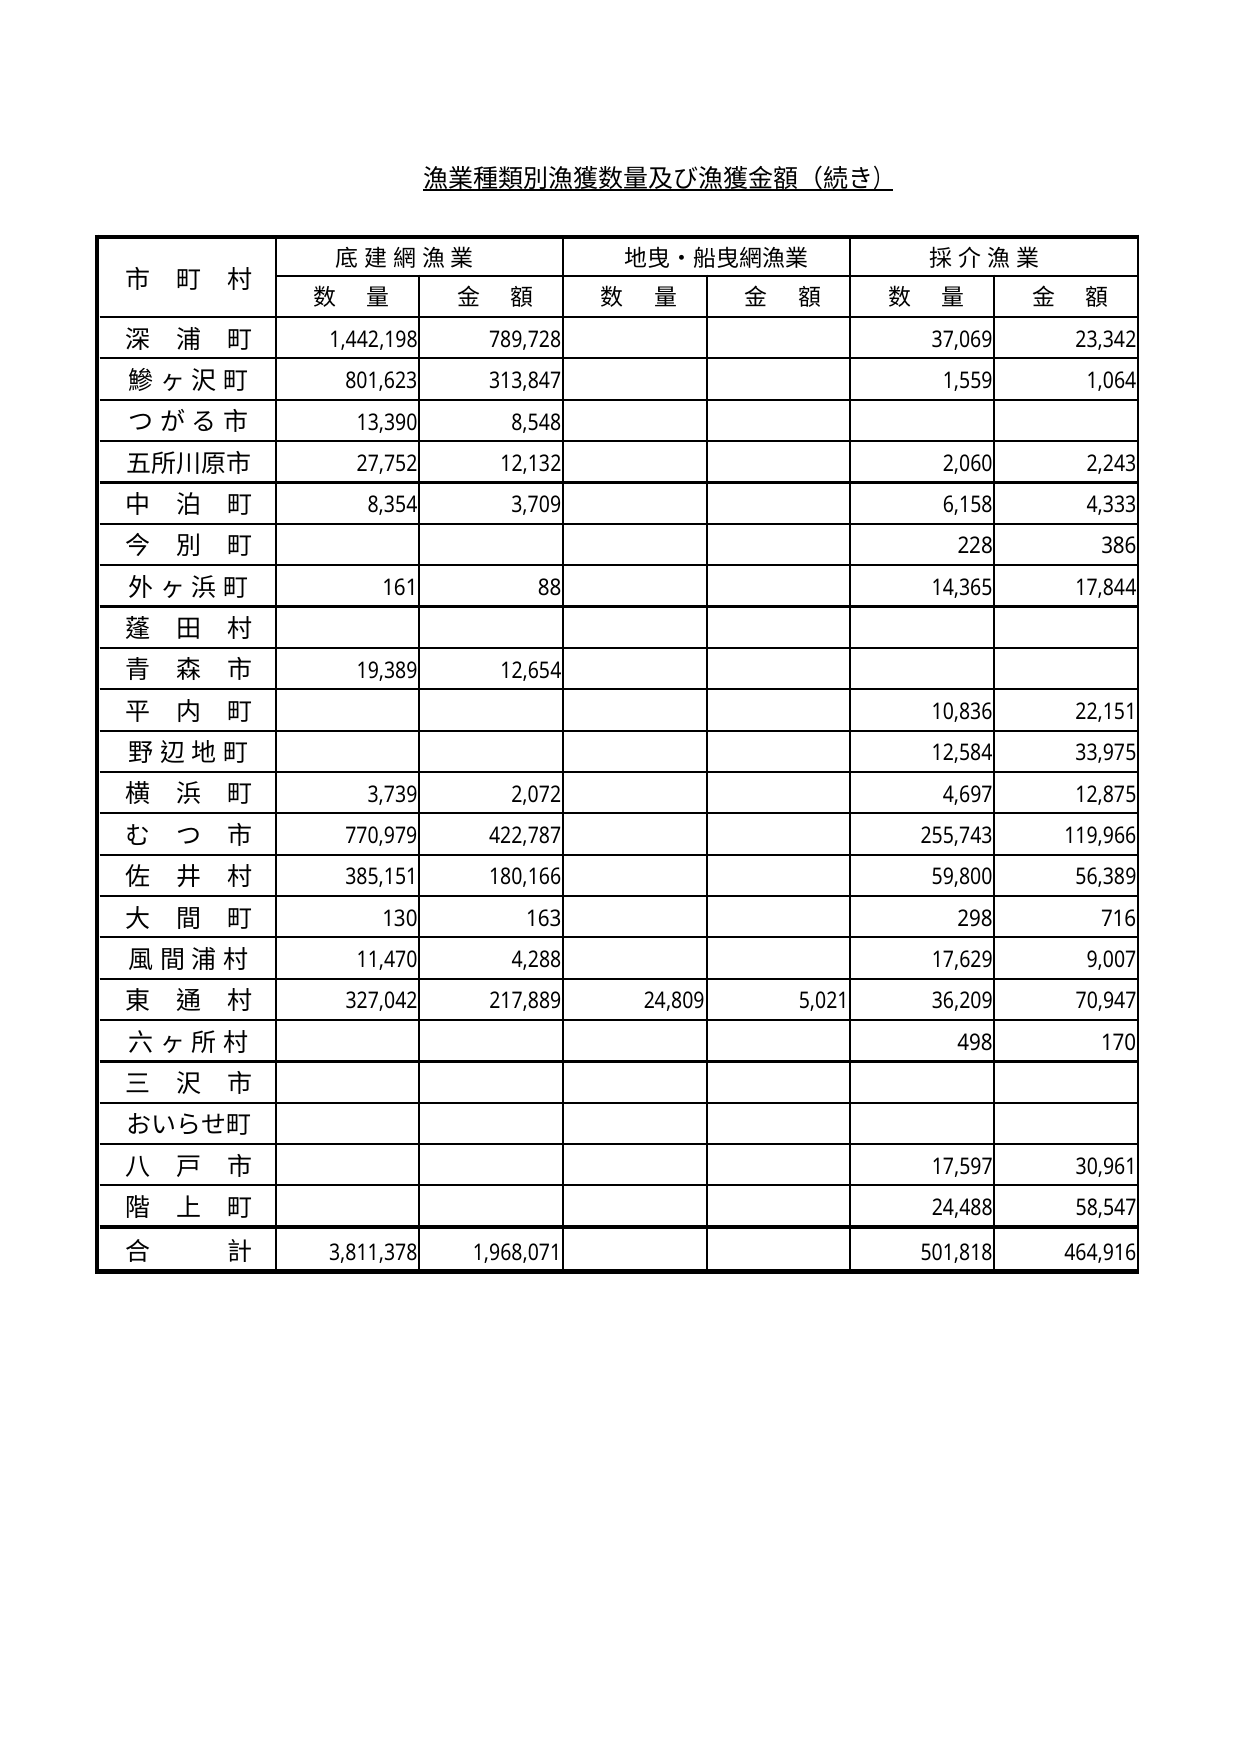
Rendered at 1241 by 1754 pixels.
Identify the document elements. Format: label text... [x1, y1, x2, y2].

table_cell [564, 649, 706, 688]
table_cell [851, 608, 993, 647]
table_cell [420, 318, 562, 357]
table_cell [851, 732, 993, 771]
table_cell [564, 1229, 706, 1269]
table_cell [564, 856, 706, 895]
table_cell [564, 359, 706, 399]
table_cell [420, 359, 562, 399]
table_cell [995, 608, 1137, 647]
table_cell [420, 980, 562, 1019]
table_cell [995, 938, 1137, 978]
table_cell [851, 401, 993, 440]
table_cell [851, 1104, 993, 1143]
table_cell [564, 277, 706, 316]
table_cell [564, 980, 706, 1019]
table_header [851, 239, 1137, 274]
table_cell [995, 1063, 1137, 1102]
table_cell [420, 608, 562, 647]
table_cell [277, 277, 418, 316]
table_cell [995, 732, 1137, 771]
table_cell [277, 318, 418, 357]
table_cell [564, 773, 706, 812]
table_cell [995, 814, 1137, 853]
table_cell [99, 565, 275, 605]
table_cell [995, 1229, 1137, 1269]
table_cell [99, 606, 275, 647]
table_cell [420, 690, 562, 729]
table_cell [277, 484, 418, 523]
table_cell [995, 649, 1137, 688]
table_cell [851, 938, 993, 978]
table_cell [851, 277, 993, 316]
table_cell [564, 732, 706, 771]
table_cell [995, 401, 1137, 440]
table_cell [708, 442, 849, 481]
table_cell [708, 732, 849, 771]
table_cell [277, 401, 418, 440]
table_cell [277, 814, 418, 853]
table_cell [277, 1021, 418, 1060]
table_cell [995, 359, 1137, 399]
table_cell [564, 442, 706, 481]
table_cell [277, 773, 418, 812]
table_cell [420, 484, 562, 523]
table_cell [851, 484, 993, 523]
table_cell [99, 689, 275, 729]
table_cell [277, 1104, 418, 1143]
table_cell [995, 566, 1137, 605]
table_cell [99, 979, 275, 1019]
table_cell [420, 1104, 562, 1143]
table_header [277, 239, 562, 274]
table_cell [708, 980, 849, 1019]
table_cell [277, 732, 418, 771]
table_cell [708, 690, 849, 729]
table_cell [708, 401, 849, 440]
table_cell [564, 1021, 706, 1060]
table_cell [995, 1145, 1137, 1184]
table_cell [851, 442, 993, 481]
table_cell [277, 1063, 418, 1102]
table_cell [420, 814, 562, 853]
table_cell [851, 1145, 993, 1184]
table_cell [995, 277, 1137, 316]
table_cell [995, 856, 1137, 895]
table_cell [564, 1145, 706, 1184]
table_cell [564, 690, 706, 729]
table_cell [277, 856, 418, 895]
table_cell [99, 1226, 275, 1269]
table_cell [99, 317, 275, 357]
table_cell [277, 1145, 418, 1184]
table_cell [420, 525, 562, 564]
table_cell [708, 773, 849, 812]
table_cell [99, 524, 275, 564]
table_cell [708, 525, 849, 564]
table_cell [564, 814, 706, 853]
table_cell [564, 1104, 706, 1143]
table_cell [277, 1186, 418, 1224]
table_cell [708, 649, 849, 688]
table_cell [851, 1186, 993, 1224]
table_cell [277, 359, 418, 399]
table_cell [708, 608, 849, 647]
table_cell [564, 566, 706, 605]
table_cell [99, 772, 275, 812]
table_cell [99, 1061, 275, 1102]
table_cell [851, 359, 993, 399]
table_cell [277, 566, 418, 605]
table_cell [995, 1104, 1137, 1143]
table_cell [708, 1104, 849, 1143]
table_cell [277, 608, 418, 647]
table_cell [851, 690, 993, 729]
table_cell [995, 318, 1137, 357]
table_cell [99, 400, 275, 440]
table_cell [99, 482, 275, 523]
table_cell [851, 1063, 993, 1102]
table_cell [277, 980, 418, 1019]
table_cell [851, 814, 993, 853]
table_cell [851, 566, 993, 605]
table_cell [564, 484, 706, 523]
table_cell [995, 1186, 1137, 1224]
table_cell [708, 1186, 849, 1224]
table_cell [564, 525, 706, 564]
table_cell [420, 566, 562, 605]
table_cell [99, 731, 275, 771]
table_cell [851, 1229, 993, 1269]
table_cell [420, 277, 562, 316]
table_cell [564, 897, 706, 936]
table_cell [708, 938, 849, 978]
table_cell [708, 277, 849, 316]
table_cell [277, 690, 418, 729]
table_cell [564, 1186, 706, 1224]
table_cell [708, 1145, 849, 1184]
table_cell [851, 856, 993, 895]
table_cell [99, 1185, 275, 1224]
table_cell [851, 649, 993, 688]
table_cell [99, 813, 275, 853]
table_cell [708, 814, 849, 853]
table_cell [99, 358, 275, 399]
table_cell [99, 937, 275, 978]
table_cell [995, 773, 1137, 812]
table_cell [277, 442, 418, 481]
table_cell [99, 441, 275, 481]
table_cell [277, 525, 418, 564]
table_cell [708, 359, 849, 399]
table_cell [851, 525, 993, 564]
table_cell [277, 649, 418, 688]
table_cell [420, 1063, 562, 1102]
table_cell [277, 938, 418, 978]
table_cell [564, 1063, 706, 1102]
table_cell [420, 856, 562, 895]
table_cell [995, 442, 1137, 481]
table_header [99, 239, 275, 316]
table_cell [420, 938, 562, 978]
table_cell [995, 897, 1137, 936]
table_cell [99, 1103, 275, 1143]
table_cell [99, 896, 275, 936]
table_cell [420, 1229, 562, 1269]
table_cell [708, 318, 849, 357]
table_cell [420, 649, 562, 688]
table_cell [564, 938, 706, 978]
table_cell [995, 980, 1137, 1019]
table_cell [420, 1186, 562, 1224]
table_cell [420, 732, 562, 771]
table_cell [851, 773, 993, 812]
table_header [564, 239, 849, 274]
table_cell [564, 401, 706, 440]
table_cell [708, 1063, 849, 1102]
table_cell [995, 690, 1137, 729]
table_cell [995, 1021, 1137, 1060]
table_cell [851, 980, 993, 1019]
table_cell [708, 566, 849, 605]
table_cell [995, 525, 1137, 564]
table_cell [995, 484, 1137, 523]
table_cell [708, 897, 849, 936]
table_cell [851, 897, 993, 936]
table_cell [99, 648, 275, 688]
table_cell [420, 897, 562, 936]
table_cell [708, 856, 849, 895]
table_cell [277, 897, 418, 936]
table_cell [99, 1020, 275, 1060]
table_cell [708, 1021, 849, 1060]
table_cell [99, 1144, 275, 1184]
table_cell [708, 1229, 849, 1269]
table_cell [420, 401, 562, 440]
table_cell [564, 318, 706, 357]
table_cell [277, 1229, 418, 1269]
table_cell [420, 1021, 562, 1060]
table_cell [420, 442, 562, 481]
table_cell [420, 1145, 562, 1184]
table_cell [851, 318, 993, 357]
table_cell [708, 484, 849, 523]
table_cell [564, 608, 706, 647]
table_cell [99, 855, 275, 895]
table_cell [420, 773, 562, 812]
text 漁業種類別漁獲数量及び漁獲金額（続き） [423, 161, 1151, 195]
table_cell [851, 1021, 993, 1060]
